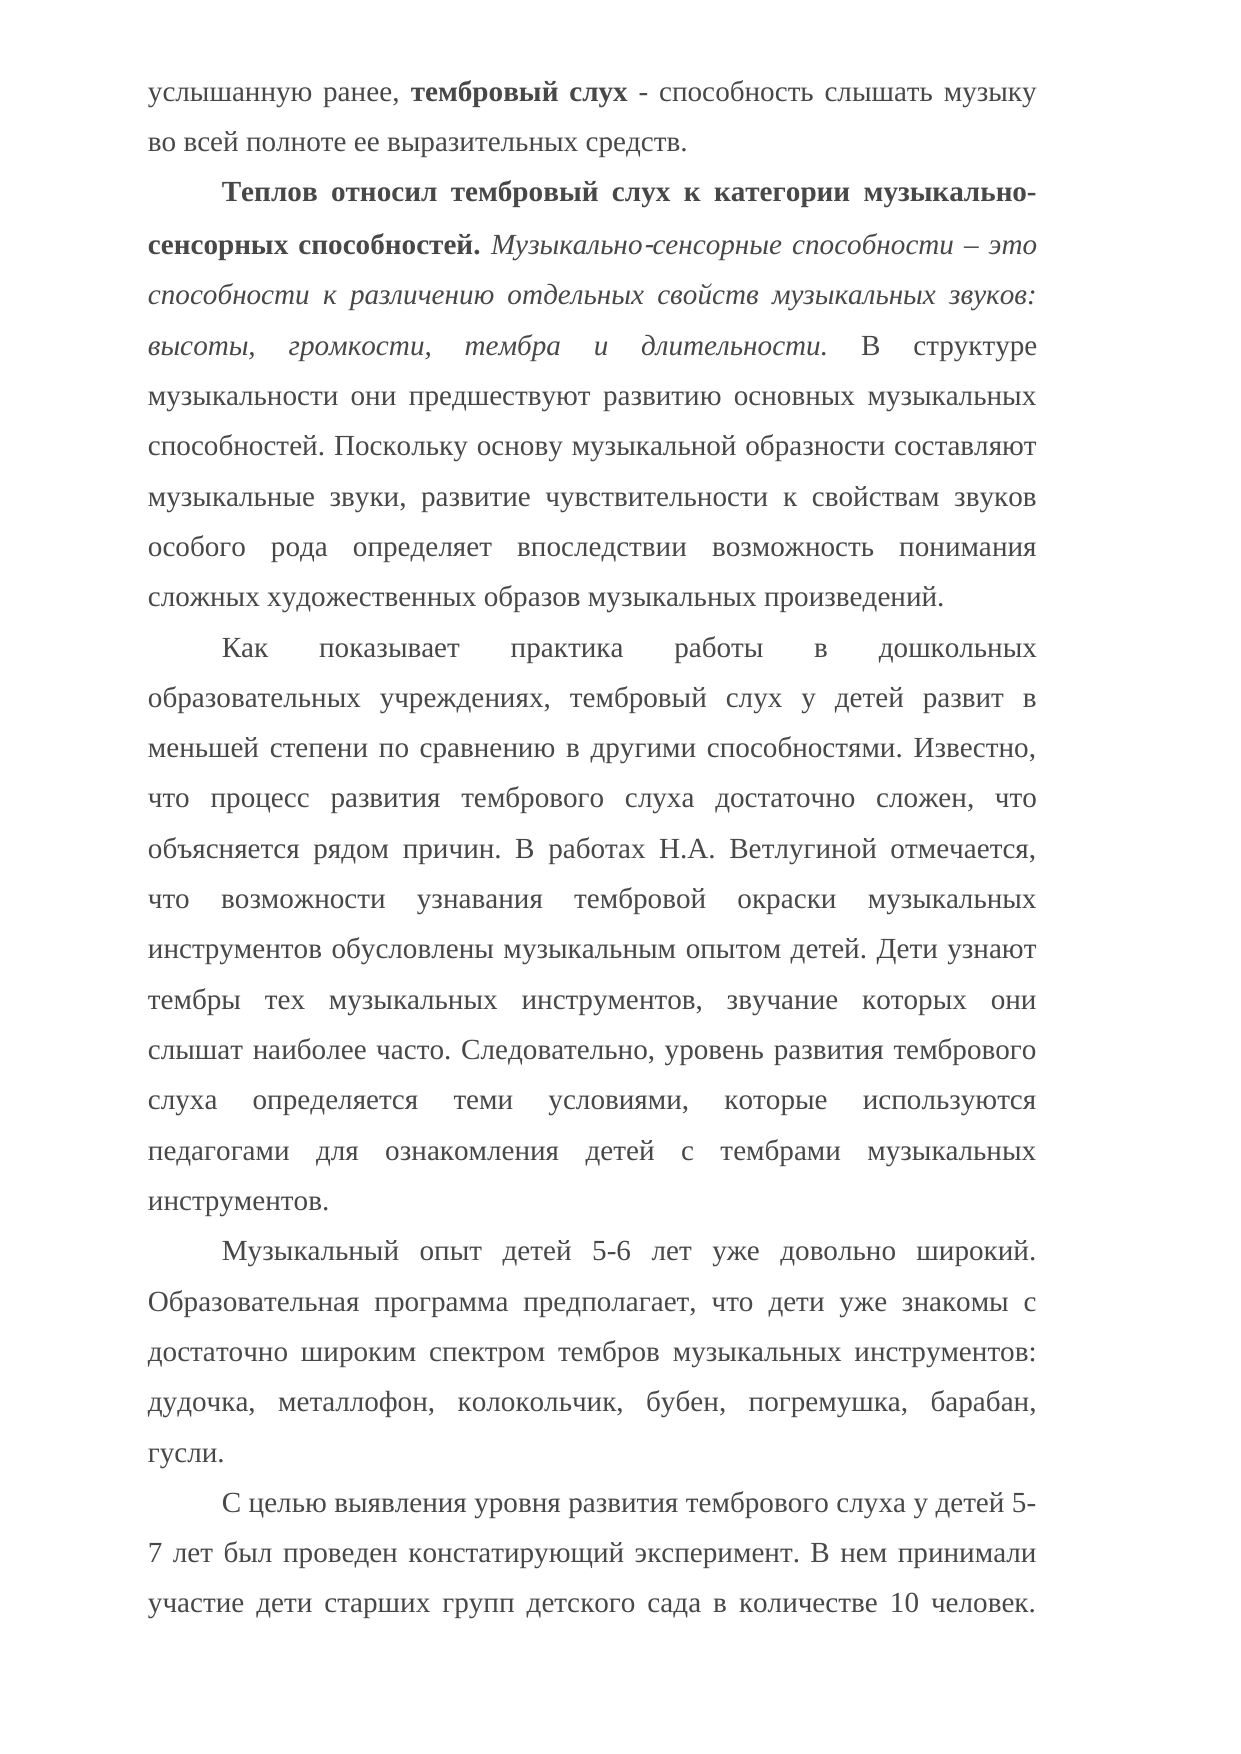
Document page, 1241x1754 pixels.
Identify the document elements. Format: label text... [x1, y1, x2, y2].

text Как показывает практика работы в дошкольных образовательных учреждениях, тембровый слух у детей развит в меньшей степени по сравнению в другими способностями. Известно, что процесс развития тембрового слуха достаточно сложен, что объясняется рядом причин. В работах Н.А. Ветлугиной отмечается, что возможности узнавания тембровой окраски музыкальных инструментов обусловлены музыкальным опытом детей. Дети узнают тембры тех музыкальных инструментов, звучание которых они слышат наиболее часто. Следовательно, уровень развития тембрового слуха определяется теми условиями, которые используются педагогами для ознакомления детей с тембрами музыкальных инструментов. [148, 630, 1037, 1217]
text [148, 74, 1037, 158]
text Музыкальный опыт детей 5-6 лет уже довольно широкий. Образовательная программа предполагает, что дети уже знакомы с достаточно широким спектром тембров музыкальных инструментов: дудочка, металлофон, колокольчик, бубен, погремушка, барабан, гусли. [148, 1233, 1037, 1468]
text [148, 1485, 1037, 1619]
text Теплов относил тембровый слух к категории музыкально-сенсорных способностей. Музыкально‐сенсорные способности – это способности к различению отдельных свойств музыкальных звуков: высоты, громкости, тембра и длительности. В структуре музыкальности они предшествуют развитию основных музыкальных способностей. Поскольку основу музыкальной образности составляют музыкальные звуки, развитие чувствительности к свойствам звуков особого рода определяет впоследствии возможность понимания сложных художественных образов музыкальных произведений. [148, 174, 1037, 613]
